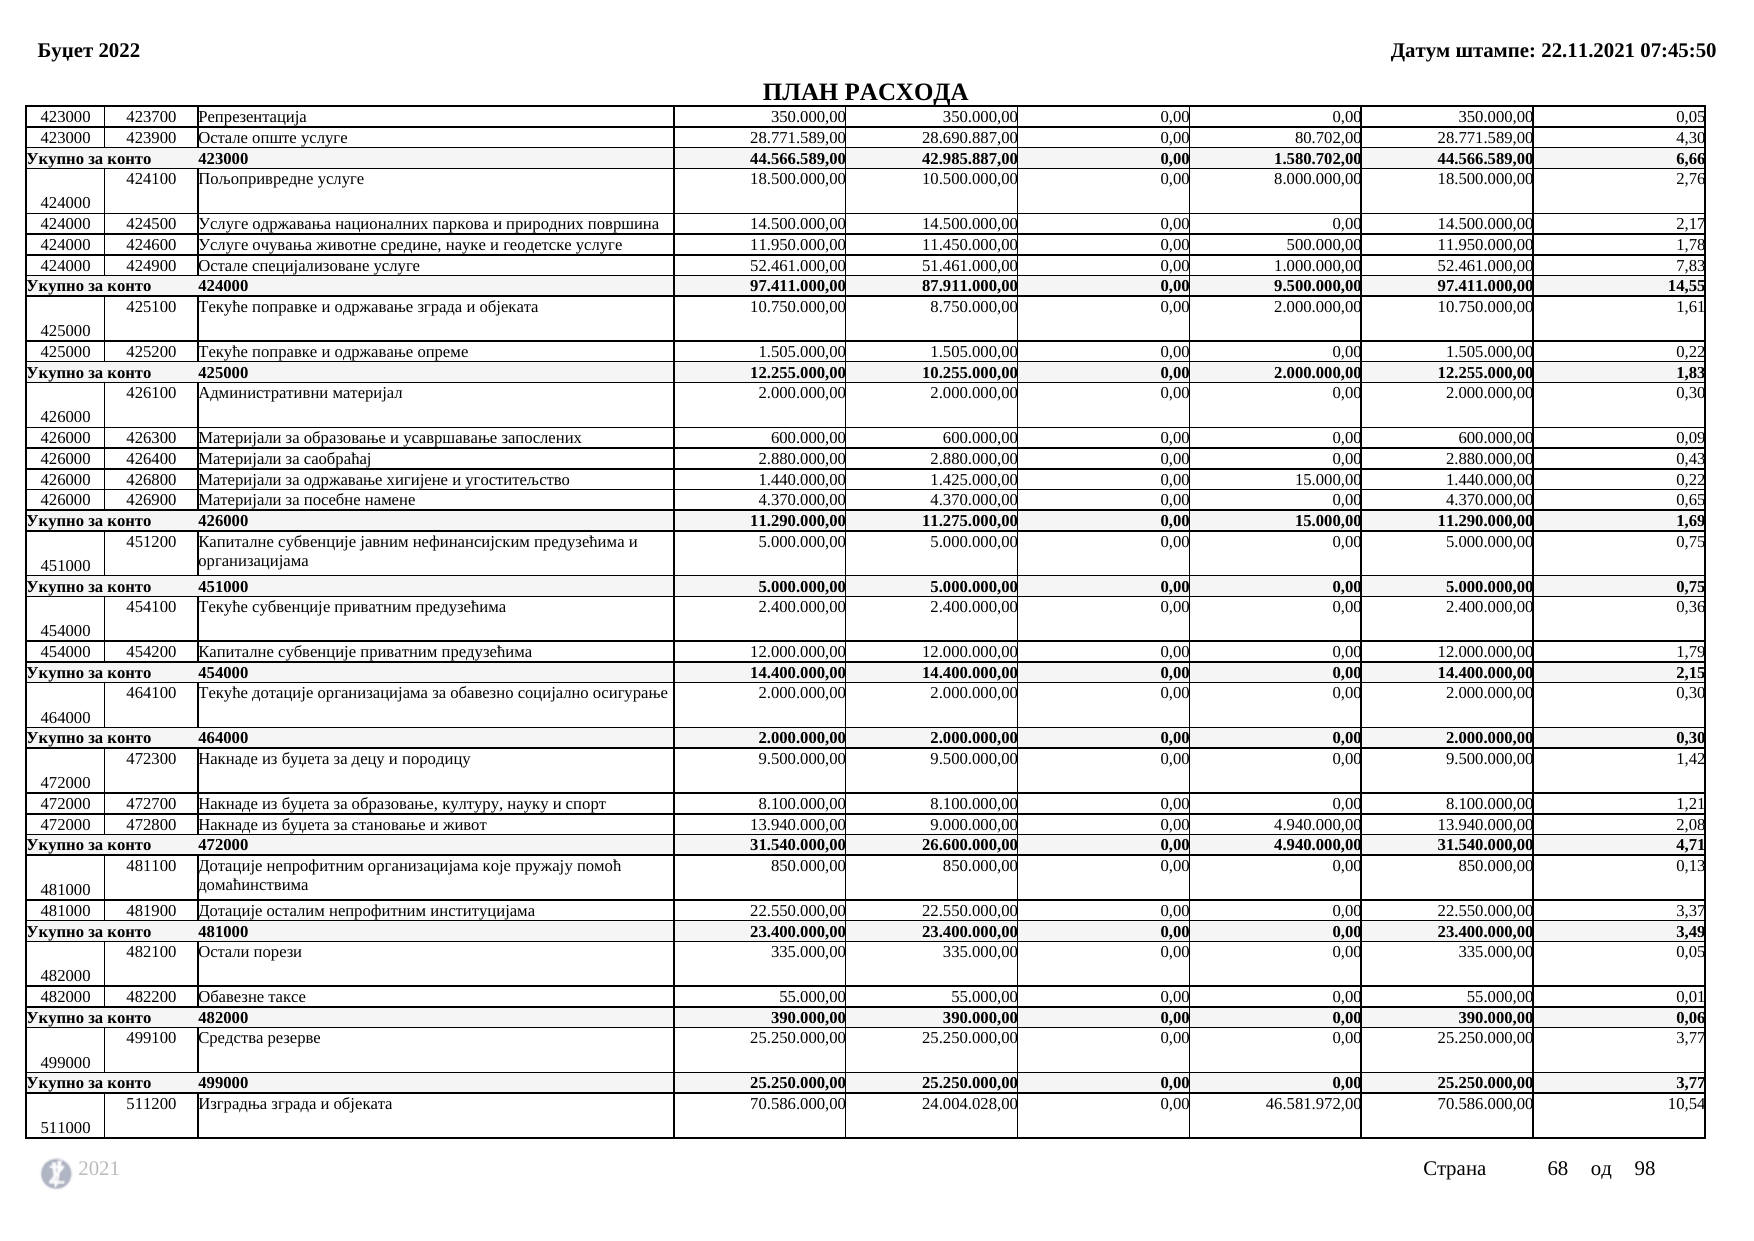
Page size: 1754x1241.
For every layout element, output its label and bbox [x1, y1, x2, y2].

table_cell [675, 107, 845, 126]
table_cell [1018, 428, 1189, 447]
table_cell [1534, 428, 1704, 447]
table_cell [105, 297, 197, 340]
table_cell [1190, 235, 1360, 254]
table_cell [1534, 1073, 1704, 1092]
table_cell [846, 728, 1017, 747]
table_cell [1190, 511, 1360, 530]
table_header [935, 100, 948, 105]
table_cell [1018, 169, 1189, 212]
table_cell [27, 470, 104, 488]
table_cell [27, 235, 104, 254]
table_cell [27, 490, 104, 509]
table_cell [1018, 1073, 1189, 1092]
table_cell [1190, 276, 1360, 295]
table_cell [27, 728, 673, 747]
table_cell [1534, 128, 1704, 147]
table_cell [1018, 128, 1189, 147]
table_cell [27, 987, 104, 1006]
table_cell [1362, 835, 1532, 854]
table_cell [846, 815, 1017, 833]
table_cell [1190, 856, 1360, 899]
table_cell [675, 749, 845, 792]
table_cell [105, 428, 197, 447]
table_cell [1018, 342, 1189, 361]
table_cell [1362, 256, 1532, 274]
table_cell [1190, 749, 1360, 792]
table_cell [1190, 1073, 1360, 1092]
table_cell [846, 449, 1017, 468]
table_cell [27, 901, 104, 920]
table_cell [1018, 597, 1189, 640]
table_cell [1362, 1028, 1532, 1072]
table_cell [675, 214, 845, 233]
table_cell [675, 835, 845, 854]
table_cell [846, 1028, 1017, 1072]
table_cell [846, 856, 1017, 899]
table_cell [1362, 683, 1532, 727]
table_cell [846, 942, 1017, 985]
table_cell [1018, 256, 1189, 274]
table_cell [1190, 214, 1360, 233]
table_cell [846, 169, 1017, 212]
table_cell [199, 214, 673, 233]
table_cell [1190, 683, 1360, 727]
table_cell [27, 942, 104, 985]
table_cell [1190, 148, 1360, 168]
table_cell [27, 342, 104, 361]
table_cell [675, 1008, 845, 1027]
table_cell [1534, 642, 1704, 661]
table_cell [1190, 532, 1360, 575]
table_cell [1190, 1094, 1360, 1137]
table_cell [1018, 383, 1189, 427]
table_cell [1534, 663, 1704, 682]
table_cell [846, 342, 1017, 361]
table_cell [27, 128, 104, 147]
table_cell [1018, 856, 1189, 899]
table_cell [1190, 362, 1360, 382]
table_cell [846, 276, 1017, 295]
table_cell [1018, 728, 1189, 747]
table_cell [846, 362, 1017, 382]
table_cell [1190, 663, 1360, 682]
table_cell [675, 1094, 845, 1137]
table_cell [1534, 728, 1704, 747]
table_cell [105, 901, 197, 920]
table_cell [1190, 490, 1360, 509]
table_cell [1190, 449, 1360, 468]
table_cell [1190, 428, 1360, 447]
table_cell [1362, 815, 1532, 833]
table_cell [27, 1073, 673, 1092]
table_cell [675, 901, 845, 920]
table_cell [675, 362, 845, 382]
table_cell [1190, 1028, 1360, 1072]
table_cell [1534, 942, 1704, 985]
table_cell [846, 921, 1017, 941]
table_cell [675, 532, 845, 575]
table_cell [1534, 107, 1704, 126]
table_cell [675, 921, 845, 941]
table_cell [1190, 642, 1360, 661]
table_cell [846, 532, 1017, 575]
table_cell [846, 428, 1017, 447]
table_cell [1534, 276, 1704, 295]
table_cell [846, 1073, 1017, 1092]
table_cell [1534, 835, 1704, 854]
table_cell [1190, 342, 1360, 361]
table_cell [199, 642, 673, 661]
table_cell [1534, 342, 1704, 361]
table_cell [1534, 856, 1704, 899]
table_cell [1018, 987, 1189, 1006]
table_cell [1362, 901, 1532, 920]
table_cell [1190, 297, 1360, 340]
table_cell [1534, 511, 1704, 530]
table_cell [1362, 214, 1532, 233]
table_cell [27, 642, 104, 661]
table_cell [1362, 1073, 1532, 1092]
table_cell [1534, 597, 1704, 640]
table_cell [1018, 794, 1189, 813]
picture [37, 1155, 76, 1194]
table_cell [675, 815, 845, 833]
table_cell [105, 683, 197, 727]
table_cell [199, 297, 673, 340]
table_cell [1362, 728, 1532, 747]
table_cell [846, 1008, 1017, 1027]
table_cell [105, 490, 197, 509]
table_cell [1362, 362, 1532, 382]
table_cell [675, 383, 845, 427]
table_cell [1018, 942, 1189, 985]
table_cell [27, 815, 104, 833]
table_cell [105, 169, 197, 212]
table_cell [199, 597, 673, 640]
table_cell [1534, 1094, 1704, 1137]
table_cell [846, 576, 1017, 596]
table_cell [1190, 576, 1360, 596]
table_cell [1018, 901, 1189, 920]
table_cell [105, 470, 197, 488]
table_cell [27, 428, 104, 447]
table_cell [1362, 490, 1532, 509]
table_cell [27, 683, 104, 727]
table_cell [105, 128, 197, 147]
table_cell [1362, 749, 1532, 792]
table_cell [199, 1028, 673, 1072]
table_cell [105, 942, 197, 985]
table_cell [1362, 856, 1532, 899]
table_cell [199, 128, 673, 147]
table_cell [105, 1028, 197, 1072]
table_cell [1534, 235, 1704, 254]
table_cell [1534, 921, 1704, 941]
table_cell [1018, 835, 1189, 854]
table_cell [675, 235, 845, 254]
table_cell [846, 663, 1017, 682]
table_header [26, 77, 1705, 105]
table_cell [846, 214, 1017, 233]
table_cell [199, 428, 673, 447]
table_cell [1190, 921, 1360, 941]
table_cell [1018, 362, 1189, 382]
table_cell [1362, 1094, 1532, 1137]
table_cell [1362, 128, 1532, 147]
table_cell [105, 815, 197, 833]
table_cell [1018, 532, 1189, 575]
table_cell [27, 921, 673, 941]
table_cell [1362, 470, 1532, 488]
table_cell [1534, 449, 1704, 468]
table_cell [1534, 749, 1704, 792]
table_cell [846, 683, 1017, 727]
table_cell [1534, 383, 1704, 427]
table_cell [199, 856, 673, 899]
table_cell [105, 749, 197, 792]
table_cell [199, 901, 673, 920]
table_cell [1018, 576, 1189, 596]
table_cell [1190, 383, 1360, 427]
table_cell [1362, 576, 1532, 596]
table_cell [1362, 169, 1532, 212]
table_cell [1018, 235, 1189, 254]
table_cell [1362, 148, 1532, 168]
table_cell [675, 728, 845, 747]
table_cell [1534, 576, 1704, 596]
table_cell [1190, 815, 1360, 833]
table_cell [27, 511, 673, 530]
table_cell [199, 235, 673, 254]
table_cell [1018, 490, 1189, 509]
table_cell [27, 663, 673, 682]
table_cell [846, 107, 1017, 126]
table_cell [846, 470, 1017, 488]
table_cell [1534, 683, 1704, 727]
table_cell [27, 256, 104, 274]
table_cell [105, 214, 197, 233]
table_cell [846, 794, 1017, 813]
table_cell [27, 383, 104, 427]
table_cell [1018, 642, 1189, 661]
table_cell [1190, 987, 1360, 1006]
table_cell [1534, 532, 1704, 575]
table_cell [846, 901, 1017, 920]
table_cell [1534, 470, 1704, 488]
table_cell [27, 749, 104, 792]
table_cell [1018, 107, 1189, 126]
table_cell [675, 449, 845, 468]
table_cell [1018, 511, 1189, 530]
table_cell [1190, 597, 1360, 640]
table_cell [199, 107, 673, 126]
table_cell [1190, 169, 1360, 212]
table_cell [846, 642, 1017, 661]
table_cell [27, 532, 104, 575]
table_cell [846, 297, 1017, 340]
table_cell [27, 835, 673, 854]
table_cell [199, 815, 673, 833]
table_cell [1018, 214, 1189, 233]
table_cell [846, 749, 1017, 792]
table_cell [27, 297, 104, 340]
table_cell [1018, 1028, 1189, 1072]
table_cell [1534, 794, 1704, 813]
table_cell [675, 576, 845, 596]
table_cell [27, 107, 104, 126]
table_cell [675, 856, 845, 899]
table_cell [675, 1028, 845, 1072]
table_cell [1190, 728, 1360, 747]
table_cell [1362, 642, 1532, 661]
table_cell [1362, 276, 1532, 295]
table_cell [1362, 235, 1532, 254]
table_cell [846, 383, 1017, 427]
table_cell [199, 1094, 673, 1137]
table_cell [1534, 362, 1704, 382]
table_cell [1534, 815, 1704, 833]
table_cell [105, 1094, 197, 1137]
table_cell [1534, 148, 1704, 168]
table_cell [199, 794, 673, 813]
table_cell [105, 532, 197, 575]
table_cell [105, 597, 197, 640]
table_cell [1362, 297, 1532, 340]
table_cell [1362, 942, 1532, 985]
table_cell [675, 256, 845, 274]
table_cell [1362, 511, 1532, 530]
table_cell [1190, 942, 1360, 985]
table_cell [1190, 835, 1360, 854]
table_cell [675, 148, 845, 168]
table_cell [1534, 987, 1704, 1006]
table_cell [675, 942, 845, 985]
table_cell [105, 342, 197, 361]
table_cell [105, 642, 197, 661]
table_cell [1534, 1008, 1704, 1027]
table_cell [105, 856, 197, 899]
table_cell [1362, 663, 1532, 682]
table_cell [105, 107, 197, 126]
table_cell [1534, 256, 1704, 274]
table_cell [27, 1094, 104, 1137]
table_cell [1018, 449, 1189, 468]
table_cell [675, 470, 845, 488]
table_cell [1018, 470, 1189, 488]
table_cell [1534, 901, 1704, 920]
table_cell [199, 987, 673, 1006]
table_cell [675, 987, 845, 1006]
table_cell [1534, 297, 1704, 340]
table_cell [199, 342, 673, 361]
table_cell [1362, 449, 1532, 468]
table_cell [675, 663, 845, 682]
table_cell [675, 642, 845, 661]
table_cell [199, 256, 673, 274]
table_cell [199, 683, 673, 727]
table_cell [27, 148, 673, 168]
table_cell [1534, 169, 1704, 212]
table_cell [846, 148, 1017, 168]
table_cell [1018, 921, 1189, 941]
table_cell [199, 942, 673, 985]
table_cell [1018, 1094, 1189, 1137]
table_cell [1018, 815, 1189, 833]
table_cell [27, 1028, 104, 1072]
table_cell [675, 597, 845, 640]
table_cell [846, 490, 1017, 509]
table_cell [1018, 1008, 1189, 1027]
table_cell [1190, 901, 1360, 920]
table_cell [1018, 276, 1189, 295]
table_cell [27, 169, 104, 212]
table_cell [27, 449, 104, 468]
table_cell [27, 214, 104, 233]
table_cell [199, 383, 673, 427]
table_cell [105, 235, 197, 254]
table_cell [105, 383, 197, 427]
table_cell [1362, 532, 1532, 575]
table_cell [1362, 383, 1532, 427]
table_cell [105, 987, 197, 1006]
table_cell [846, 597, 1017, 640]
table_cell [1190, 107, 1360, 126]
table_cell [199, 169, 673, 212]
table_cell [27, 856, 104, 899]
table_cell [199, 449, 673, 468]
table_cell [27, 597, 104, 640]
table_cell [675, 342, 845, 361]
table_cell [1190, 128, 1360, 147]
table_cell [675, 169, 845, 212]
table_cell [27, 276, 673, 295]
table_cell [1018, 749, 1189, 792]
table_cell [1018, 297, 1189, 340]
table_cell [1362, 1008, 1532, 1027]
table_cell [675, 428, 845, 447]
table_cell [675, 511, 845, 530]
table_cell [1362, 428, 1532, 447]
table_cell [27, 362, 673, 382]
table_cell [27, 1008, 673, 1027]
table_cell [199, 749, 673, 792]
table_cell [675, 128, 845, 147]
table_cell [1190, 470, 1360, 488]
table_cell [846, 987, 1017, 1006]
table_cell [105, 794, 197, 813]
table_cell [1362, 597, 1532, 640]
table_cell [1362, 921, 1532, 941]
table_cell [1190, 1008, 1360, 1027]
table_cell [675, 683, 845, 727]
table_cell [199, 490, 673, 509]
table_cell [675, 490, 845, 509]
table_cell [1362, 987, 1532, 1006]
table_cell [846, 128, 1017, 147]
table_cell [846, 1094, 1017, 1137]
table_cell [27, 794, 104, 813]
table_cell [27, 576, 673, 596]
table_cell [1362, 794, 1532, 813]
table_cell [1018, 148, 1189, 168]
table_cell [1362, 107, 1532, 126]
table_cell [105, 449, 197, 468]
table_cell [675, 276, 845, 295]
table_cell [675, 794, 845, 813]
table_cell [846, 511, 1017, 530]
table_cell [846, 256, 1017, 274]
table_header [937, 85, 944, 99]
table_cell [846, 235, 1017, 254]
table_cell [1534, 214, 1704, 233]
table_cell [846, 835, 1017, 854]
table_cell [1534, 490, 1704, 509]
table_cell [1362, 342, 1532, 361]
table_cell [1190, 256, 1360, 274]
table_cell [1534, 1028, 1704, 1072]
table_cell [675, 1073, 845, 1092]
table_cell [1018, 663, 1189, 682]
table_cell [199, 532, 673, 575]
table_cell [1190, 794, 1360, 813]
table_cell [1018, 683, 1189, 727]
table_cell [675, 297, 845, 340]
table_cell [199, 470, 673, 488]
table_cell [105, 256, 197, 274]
